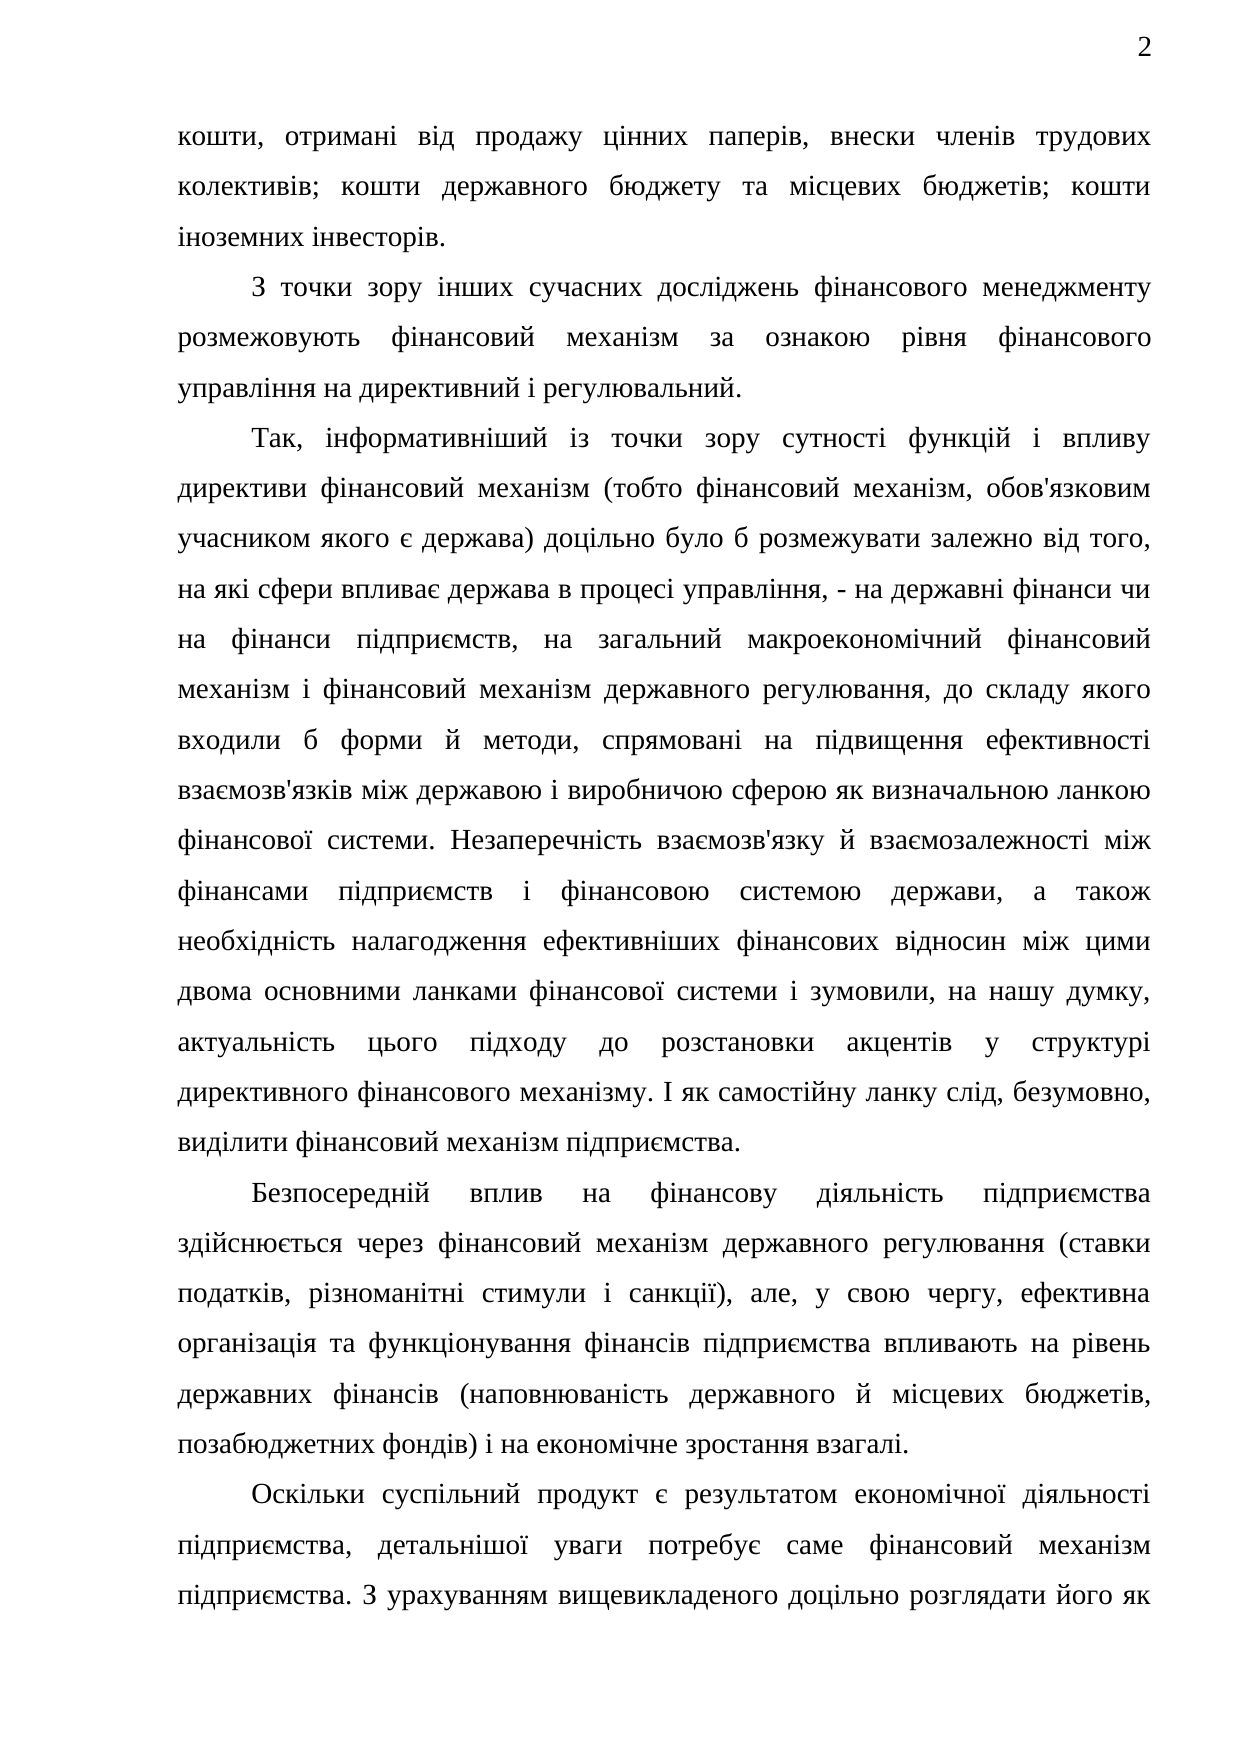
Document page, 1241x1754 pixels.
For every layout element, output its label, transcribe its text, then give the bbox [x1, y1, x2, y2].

text З точки зору інших сучасних досліджень фінансового менеджменту розмежовують фінансовий механізм за ознакою рівня фінансового управління на директивний і регулювальний. [177, 269, 1152, 403]
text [177, 118, 1152, 252]
text Безпосередній вплив на фінансову діяльність підприємства здійснюється через фінансовий механізм державного регулювання (ставки податків, різноманітні стимули і санкції), але, у свою чергу, ефективна організація та функціонування фінансів підприємства впливають на рівень державних фінансів (наповнюваність державного й місцевих бюджетів, позабюджетних фондів) і на економічне зростання взагалі. [177, 1175, 1152, 1460]
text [177, 1477, 1152, 1611]
text Так, інформативніший із точки зору сутності функцій і впливу директиви фінансовий механізм (тобто фінансовий механізм, обов'язковим учасником якого є держава) доцільно було б розмежувати залежно від того, на які сфери впливає держава в процесі управління, - на державні фінанси чи на фінанси підприємств, на загальний макроекономічний фінансовий механізм і фінансовий механізм державного регулювання, до складу якого входили б форми й методи, спрямовані на підвищення ефективності взаємозв'язків між державою і виробничою сферою як визначальною ланкою фінансової системи. Незаперечність взаємозв'язку й взаємозалежності між фінансами підприємств і фінансовою системою держави, а також необхідність налагодження ефективніших фінансових відносин між цими двома основними ланками фінансової системи і зумовили, на нашу думку, актуальність цього підходу до розстановки акцентів у структурі директивного фінансового механізму. І як самостійну ланку слід, безумовно, виділити фінансовий механізм підприємства. [177, 420, 1152, 1158]
